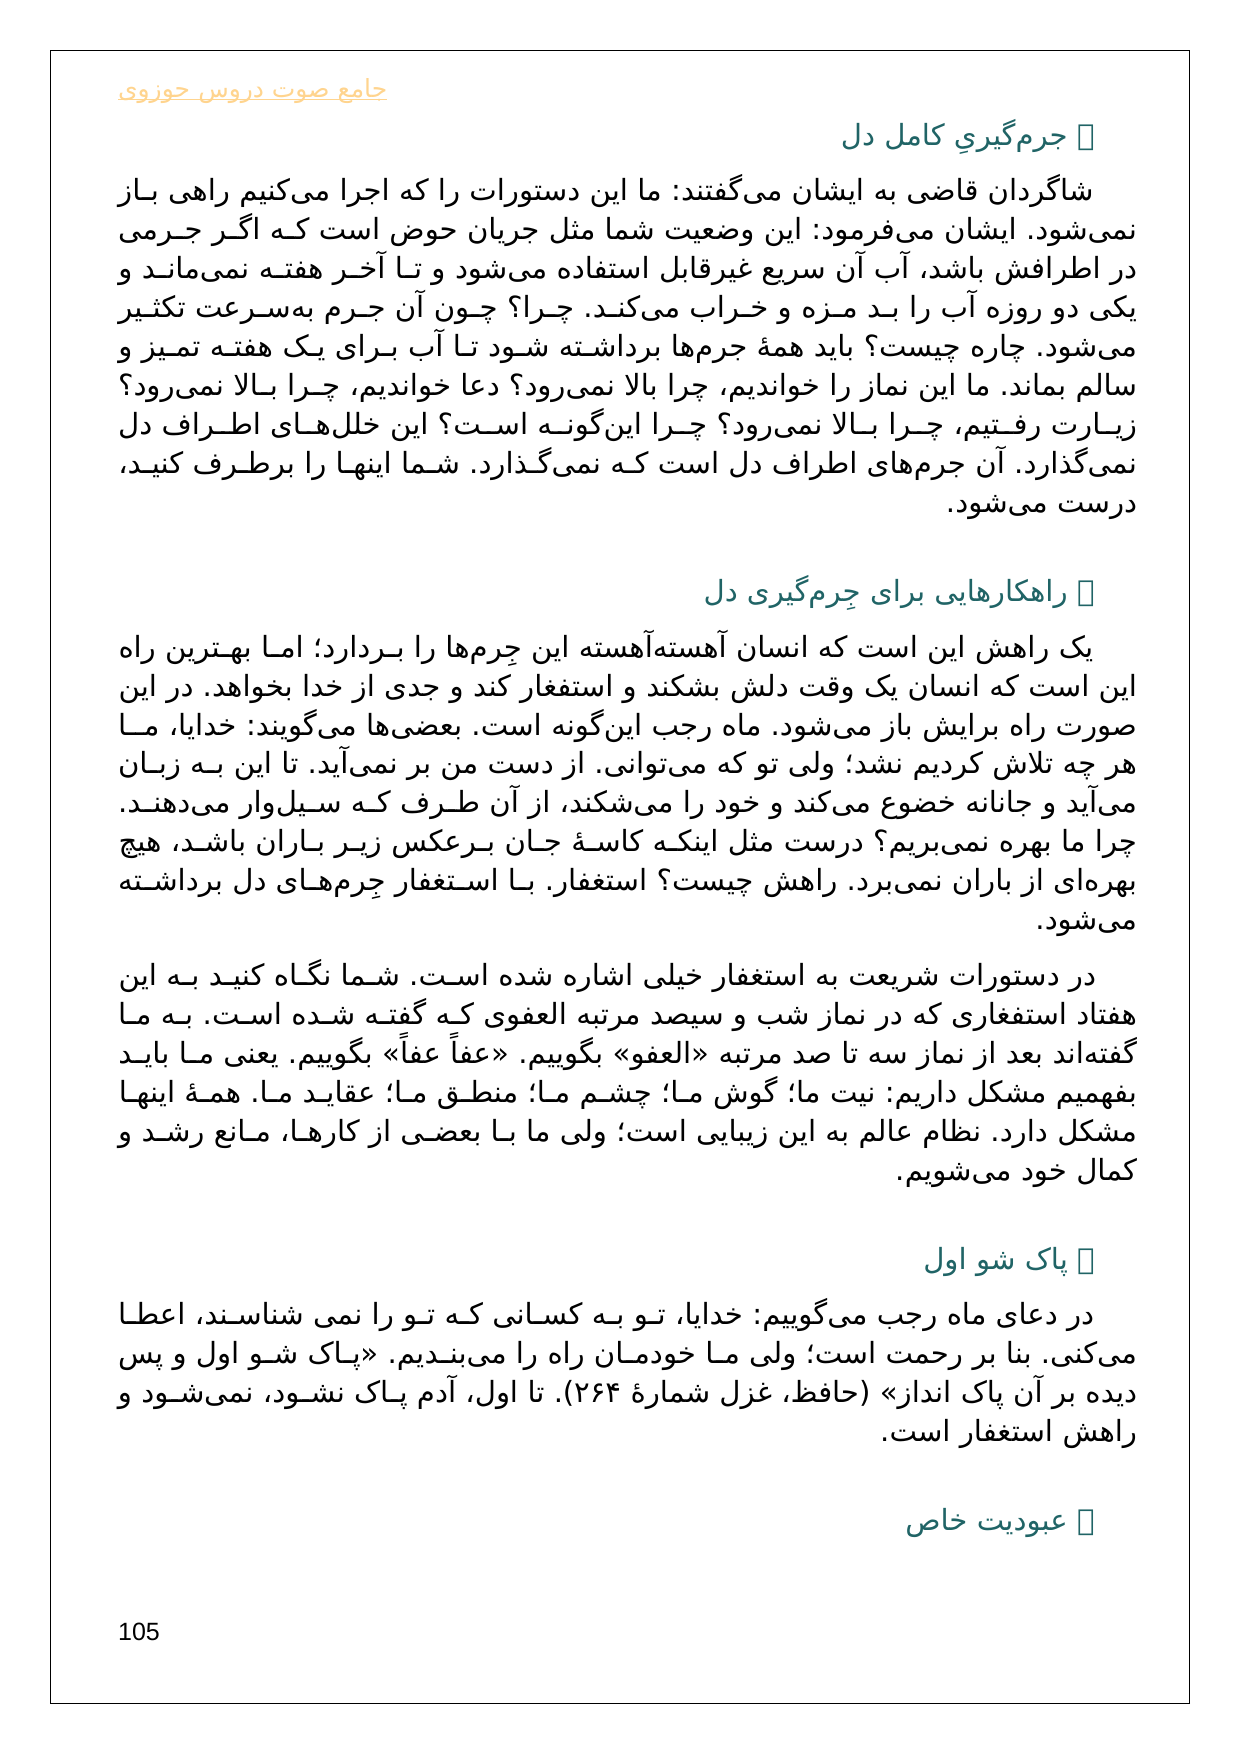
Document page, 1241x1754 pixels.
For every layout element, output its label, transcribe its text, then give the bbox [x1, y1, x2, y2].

text 🔵 جرم‌گیریِ کامل دل [118, 118, 1119, 152]
text 🔵 پاک شو اول [118, 1242, 1119, 1276]
text 🔵 راهکارهایی برای جِرم‌گیری دل [118, 574, 1119, 608]
text یک راهش این است که انسان آهسته‌آهسته این جِرم‌ها را بردارد؛ اما بهترین راه این است که انسان یک وقت دلش بشکند و استفغار کند و جدی از خدا بخواهد. در این صورت راه برایش باز می‌شود. ماه رجب این‌گونه است. بعضی‌ها می‌گویند: خدایا، ما هر چه تلاش کردیم نشد؛ ولی تو که می‌توانی. از دست من بر نمی‌آید. تا این به زبان می‌آید و جانانه خضوع می‌کند و خود را می‌شکند، از آن طرف که سیل‌وار می‌دهند. چرا ما بهره نمی‌بریم؟ درست مثل اینکه کاسۀ جان برعکس زیر باران باشد، هیچ بهره‌ای از باران نمی‌برد. راهش چیست؟ استغفار. با استغفار جِرم‌های دل برداشته می‌شود. [118, 630, 1137, 937]
text در دستورات شریعت به استغفار خیلی اشاره شده است. شما نگاه کنید به این هفتاد استفغاری که در نماز شب و سیصد مرتبه العفوی که گفته شده است. به ما گفته‌اند بعد از نماز سه تا صد مرتبه «العفو» بگوییم. «عفاً عفاً» بگوییم. یعنی ما باید بفهمیم مشکل داریم: نیت ما؛ گوش ما؛ چشم ما؛ منطق ما؛ عقاید ما. همۀ اینها مشکل دارد. نظام عالم به این زیبایی است؛ ولی ما با بعضی از کارها، مانع رشد و کمال خود می‌شویم. [118, 958, 1137, 1187]
text شاگردان قاضی به ایشان می‌گفتند: ما این دستورات را که اجرا می‌کنیم راهی باز نمی‌شود. ایشان می‌فرمود: این وضعیت شما مثل جریان حوض است که اگر جرمی در اطرافش باشد، آب آن سریع غیرقابل استفاده می‌شود و تا آخر هفته نمی‌ماند و یکی دو روزه آب را بد مزه و خراب می‌کند. چرا؟ چون آن جرم به‌سرعت تکثیر می‌شود. چاره چیست؟ باید همۀ جرم‌ها برداشته شود تا آب برای یک هفته تمیز و سالم بماند. ما این نماز را خواندیم، چرا بالا نمی‌رود؟ دعا خواندیم، چرا بالا نمی‌رود؟ زیارت رفتیم، چرا بالا نمی‌رود؟ چرا این‌گونه است؟ این خلل‌های اطراف دل نمی‌گذارد. آن جرم‌های اطراف دل است که نمی‌گذارد. شما اینها را برطرف کنید، درست می‌شود. [118, 174, 1137, 519]
text در دعای ماه رجب می‌گوییم: خدایا، تو به کسانی که تو را نمی شناسند، اعطا می‌کنی. بنا بر رحمت است؛ ولی ما خودمان راه را می‌بندیم. «پاک شو اول و پس دیده بر آن پاک انداز» (حافظ، غزل شمارۀ ۲۶۴). تا اول، آدم پاک نشود، نمی‌شود و راهش استغفار است. [118, 1298, 1137, 1448]
text 🔵 عبودیت خاص [118, 1503, 1119, 1537]
